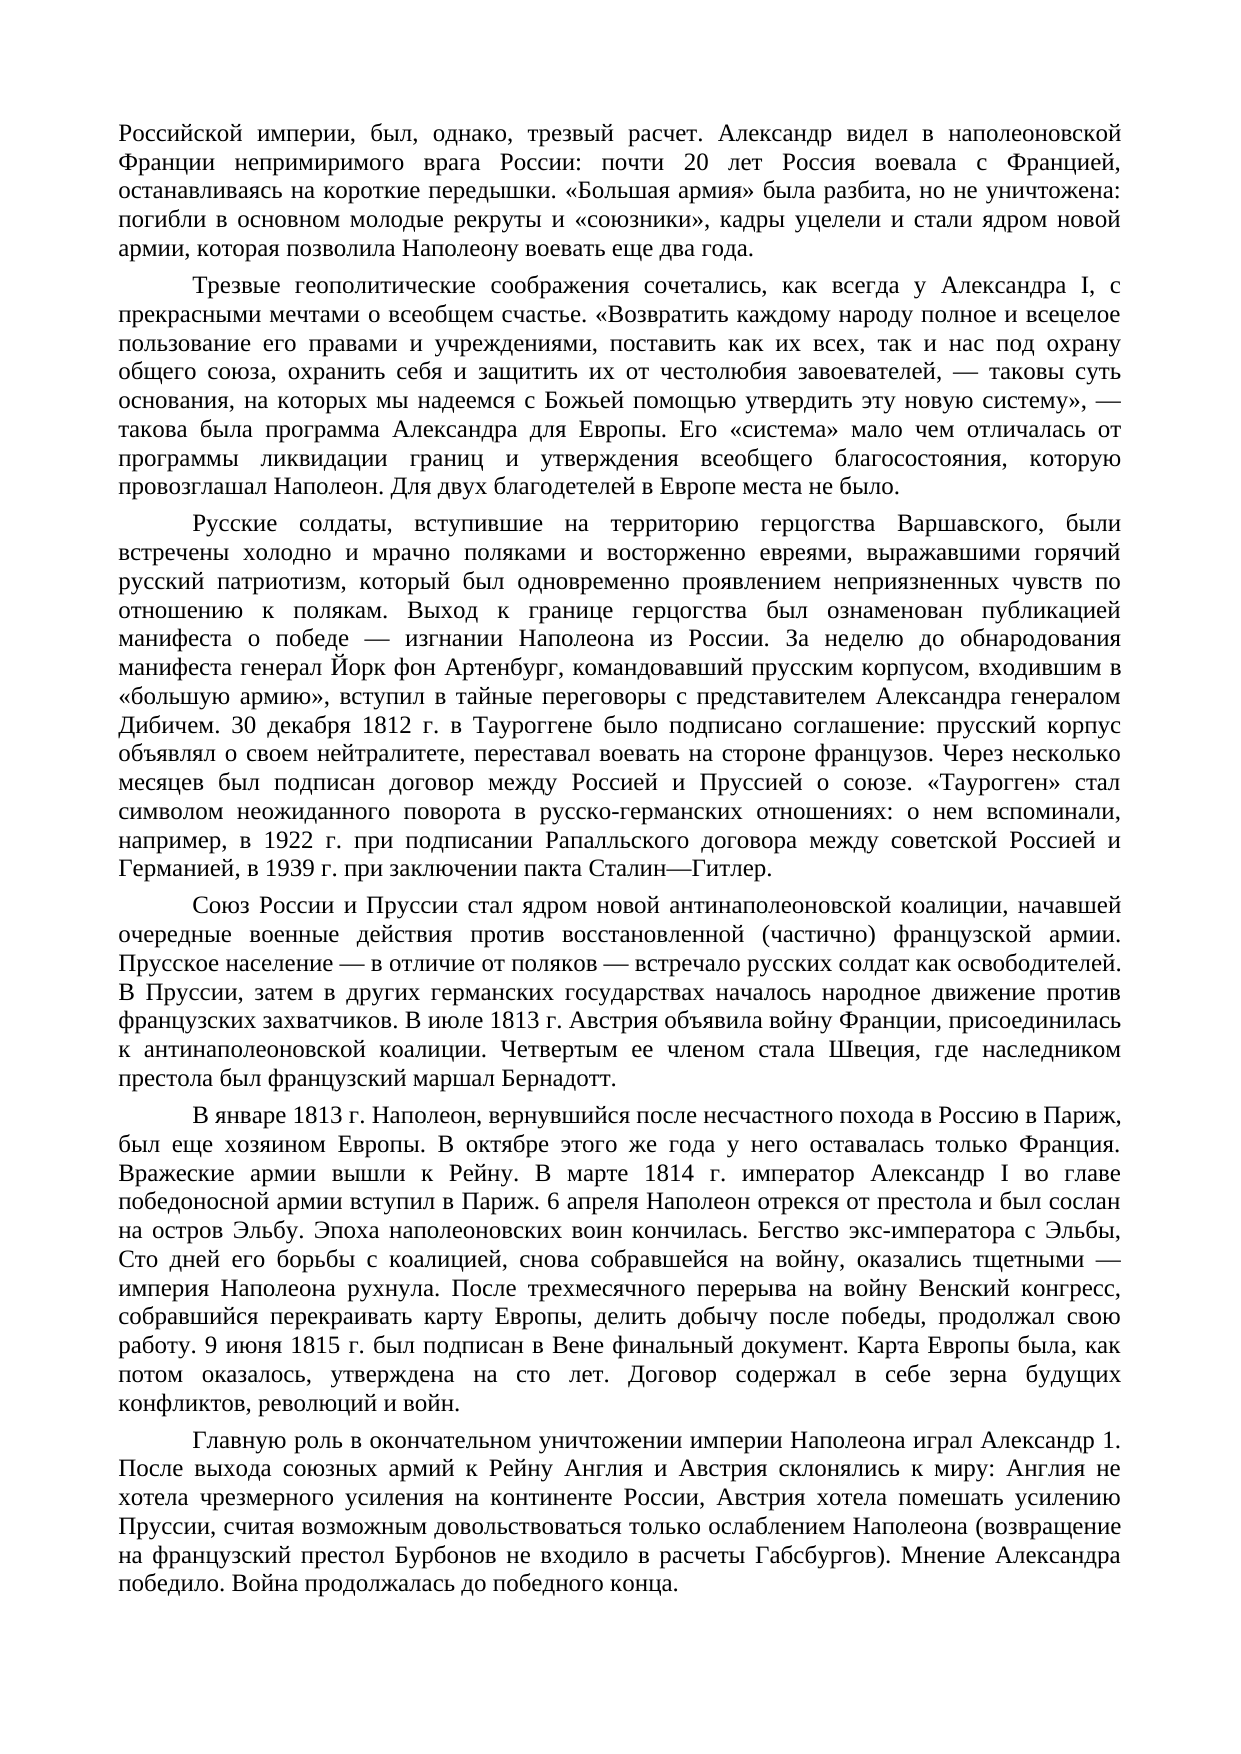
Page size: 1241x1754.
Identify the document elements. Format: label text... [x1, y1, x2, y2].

text Союз России и Пруссии стал ядром новой антинаполеоновской коалиции, начавшей очередные военные действия против восстановленной (частично) французской армии. Прусское население — в отличие от поляков — встречало русских солдат как освободителей. В Пруссии, затем в других германских государствах началось народное движение против французских захватчиков. В июле 1813 г. Австрия объявила войну Франции, присоединилась к антинаполеоновской коалиции. Четвертым ее членом стала Швеция, где наследником престола был французский маршал Бернадотт. [118, 891, 1122, 1092]
text Главную роль в окончательном уничтожении империи Наполеона играл Александр 1. После выхода союзных армий к Рейну Англия и Австрия склонялись к миру: Англия не хотела чрезмерного усиления на континенте России, Австрия хотела помешать усилению Пруссии, считая возможным довольствоваться только ослаблением Наполеона (возвращение на французский престол Бурбонов не входило в расчеты Габсбургов). Мнение Александра победило. Война продолжалась до победного конца. [118, 1425, 1122, 1597]
text Трезвые геополитические соображения сочетались, как всегда у Александра I, с прекрасными мечтами о всеобщем счастье. «Возвратить каждому народу полное и всецелое пользование его правами и учреждениями, поставить как их всех, так и нас под охрану общего союза, охранить себя и защитить их от честолюбия завоевателей, — таковы суть основания, на которых мы надеемся с Божьей помощью утвердить эту новую систему», — такова была программа Александра для Европы. Его «система» мало чем отличалась от программы ликвидации границ и утверждения всеобщего благосостояния, которую провозглашал Наполеон. Для двух благодетелей в Европе места не было. [118, 270, 1122, 500]
text В январе 1813 г. Наполеон, вернувшийся после несчастного похода в Россию в Париж, был еще хозяином Европы. В октябре этого же года у него оставалась только Франция. Вражеские армии вышли к Рейну. В марте 1814 г. император Александр I во главе победоносной армии вступил в Париж. 6 апреля Наполеон отрекся от престола и был сослан на остров Эльбу. Эпоха наполеоновских воин кончилась. Бегство экс-императора с Эльбы, Сто дней его борьбы с коалицией, снова собравшейся на войну, оказались тщетными — империя Наполеона рухнула. После трехмесячного перерыва на войну Венский конгресс, собравшийся перекраивать карту Европы, делить добычу после победы, продолжал свою работу. 9 июня 1815 г. был подписан в Вене финальный документ. Карта Европы была, как потом оказалось, утверждена на сто лет. Договор содержал в себе зерна будущих конфликтов, революций и войн. [118, 1100, 1122, 1416]
text Русские солдаты, вступившие на территорию герцогства Варшавского, были встречены холодно и мрачно поляками и восторженно евреями, выражавшими горячий русский патриотизм, который был одновременно проявлением неприязненных чувств по отношению к полякам. Выход к границе герцогства был ознаменован публикацией манифеста о победе — изгнании Наполеона из России. За неделю до обнародования манифеста генерал Йорк фон Артенбург, командовавший прусским корпусом, входившим в «большую армию», вступил в тайные переговоры с представителем Александра генералом Дибичем. 30 декабря 1812 г. в Тауроггене было подписано соглашение: прусский корпус объявлял о своем нейтралитете, переставал воевать на стороне французов. Через несколько месяцев был подписан договор между Россией и Пруссией о союзе. «Таурогген» стал символом неожиданного поворота в русско-германских отношениях: о нем вспоминали, например, в 1922 г. при подписании Рапалльского договора между советской Россией и Германией, в 1939 г. при заключении пакта Сталин—Гитлер. [118, 508, 1122, 882]
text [118, 118, 1122, 262]
